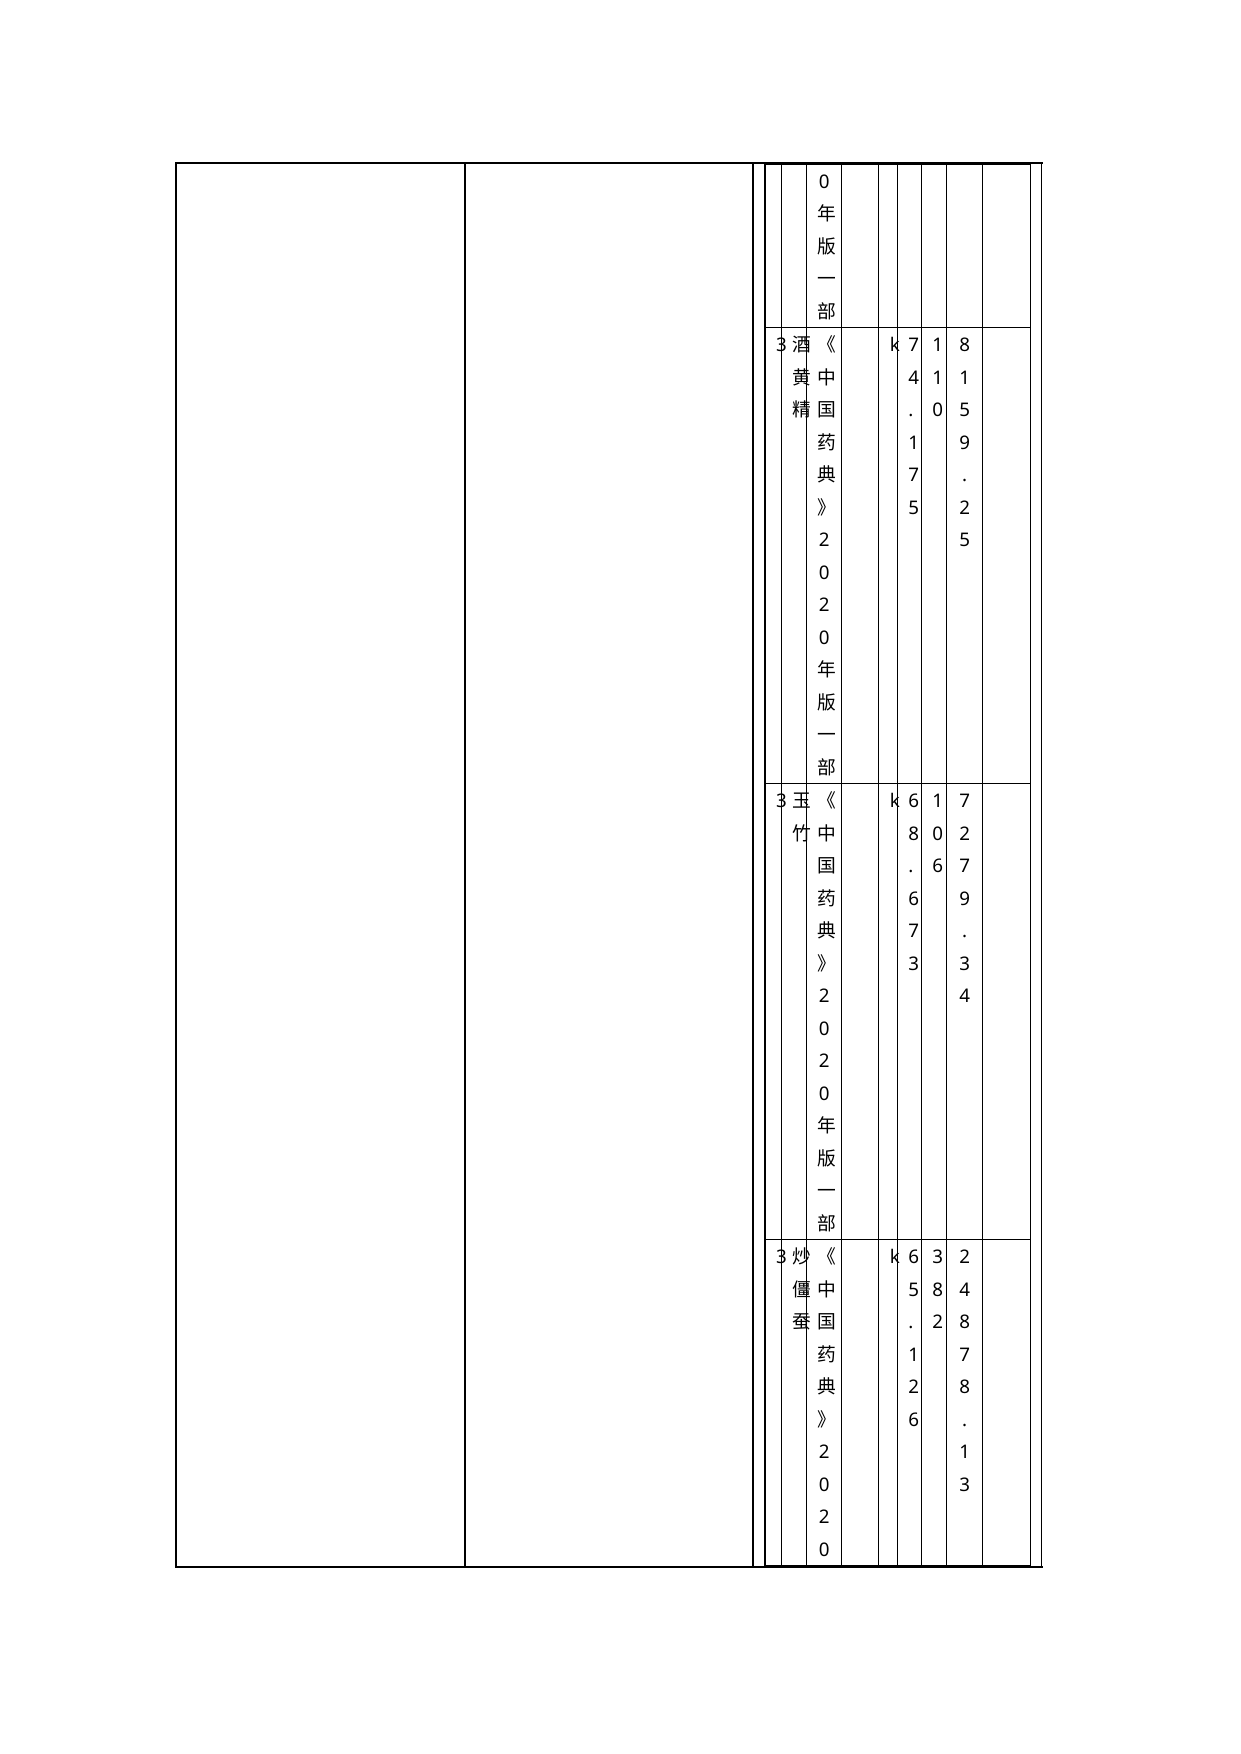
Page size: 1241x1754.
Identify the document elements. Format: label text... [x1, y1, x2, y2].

table_cell [898, 328, 921, 783]
table_cell [947, 328, 982, 783]
table_cell [983, 784, 1030, 1239]
table_cell [466, 164, 752, 1566]
table_cell [807, 784, 841, 1239]
table_cell [947, 165, 982, 327]
table_cell [782, 784, 806, 1239]
table_cell [983, 1240, 1030, 1565]
table_cell [807, 328, 841, 783]
table_cell [782, 1240, 806, 1565]
table_cell [842, 1240, 878, 1565]
table_cell [879, 165, 897, 327]
table_cell [766, 784, 781, 1239]
table_cell 1 [177, 164, 464, 1566]
table_cell [983, 165, 1030, 327]
table_cell [782, 165, 806, 327]
table_cell [879, 784, 897, 1239]
table_cell [898, 165, 921, 327]
table_cell [898, 784, 921, 1239]
table_cell [947, 1240, 982, 1565]
table_cell [807, 165, 841, 327]
table_cell [1031, 164, 1041, 1566]
table_cell [842, 165, 878, 327]
table_cell [807, 1240, 841, 1565]
table_cell [947, 784, 982, 1239]
table_cell [766, 1240, 781, 1565]
table_cell [898, 1240, 921, 1565]
table_cell [782, 328, 806, 783]
table_cell [922, 1240, 946, 1565]
table_cell [983, 328, 1030, 783]
table_cell [842, 784, 878, 1239]
table_cell [766, 328, 781, 783]
table_cell [922, 328, 946, 783]
table_cell [922, 165, 946, 327]
table_cell [754, 164, 764, 1566]
table_cell [879, 328, 897, 783]
table_cell [922, 784, 946, 1239]
table_cell [879, 1240, 897, 1565]
table_cell [842, 328, 878, 783]
table_cell [766, 165, 781, 327]
